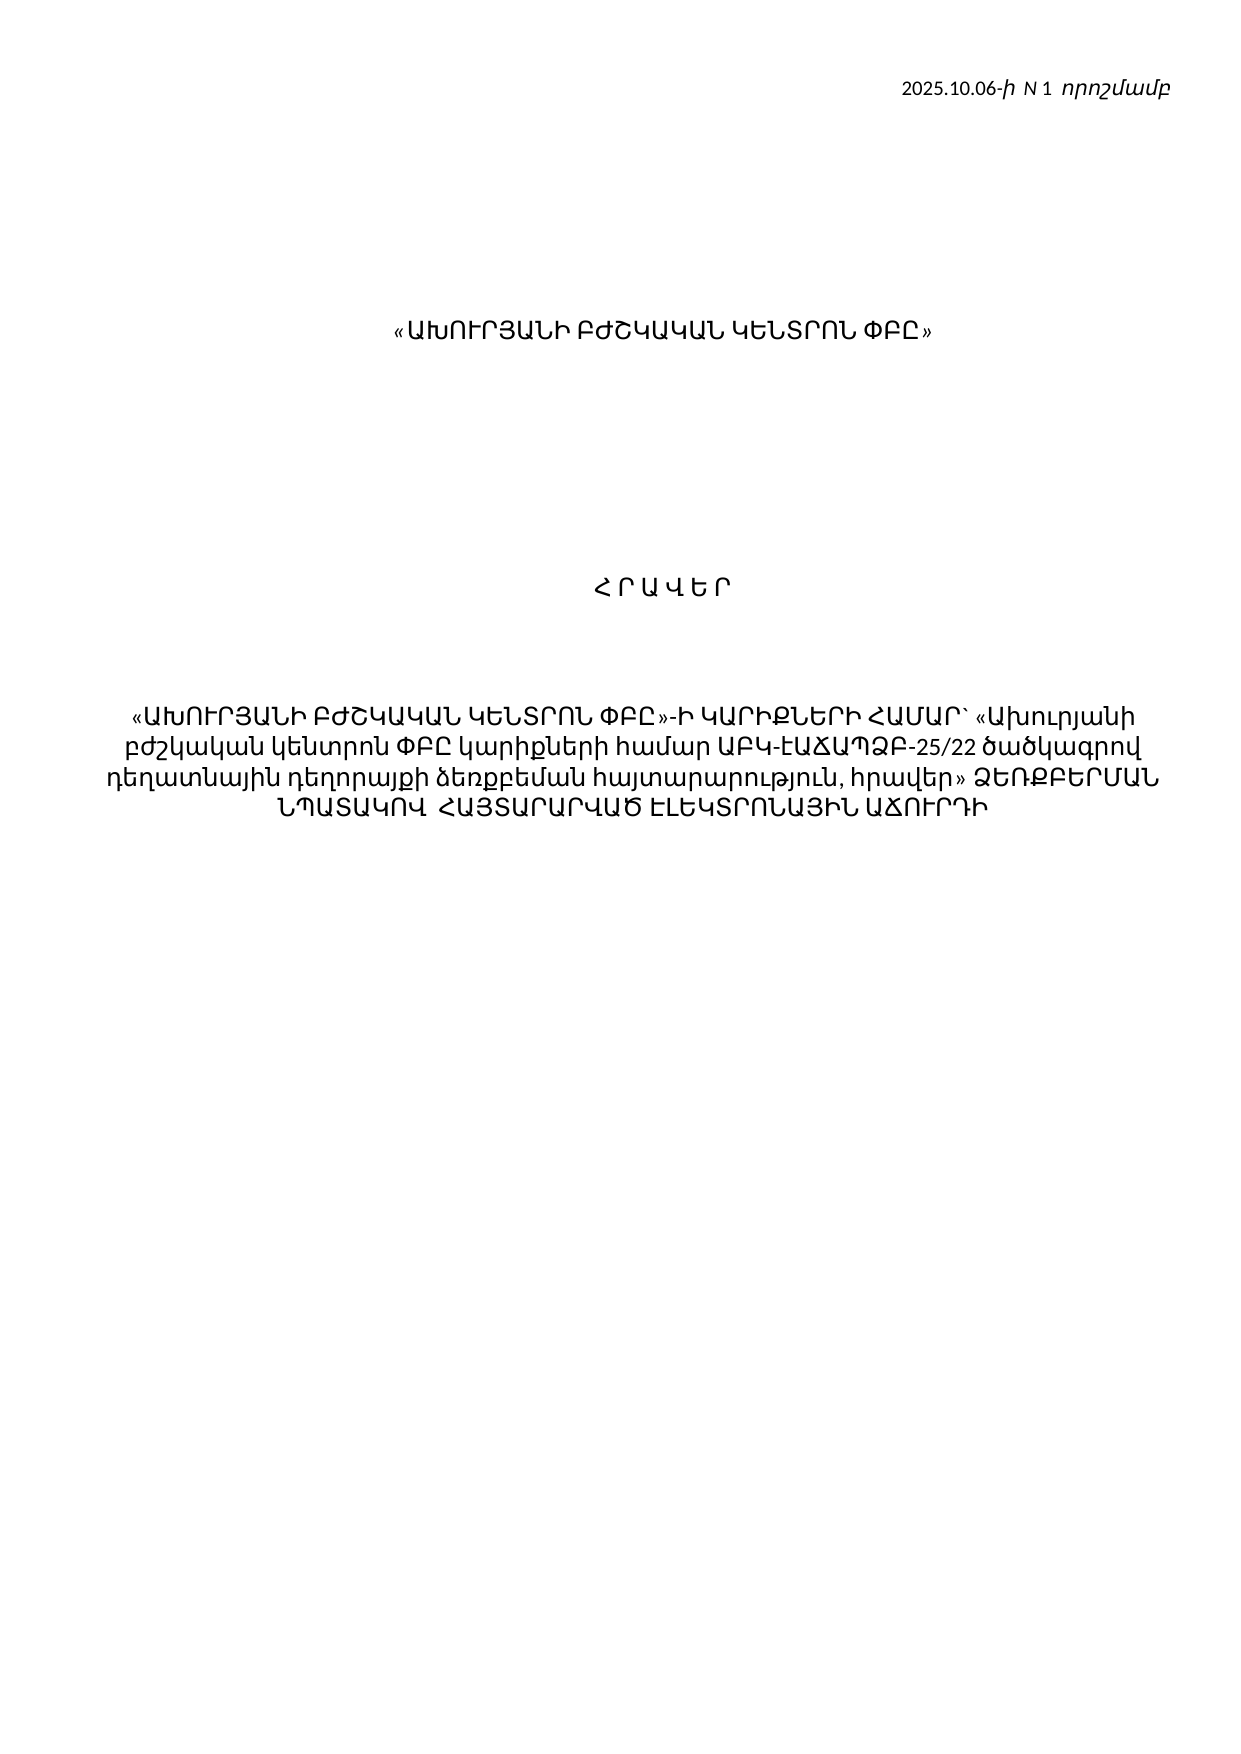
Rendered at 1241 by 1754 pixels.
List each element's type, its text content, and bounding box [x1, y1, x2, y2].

text «ԱԽՈՒՐՅԱՆԻ ԲԺՇԿԱԿԱՆ ԿԵՆՏՐՈՆ ՓԲԸ»-Ի ԿԱՐԻՔՆԵՐԻ ՀԱՄԱՐ` «Ախուրյանի բժշկական կենտրոն ՓԲԸ կարիքների համար ԱԲԿ-էԱՃԱՊՁԲ-25/22 ծածկագրով դեղատնային դեղորայքի ձեռքբեման հայտարարություն, հրավեր» ՁԵՌՔԲԵՐՄԱՆ ՆՊԱՏԱԿՈՎ ՀԱՅՏԱՐԱՐՎԱԾ ԷԼԵԿՏՐՈՆԱՅԻՆ ԱՃՈՒՐԴԻ [94, 701, 1172, 823]
text « ԱԽՈՒՐՅԱՆԻ ԲԺՇԿԱԿԱՆ ԿԵՆՏՐՈՆ ՓԲԸ» [94, 316, 1172, 346]
text 2025.10.06 -ի N 1 որոշմամբ [94, 75, 1171, 100]
text Հ Ր Ա Վ Ե Ր [94, 572, 1172, 602]
